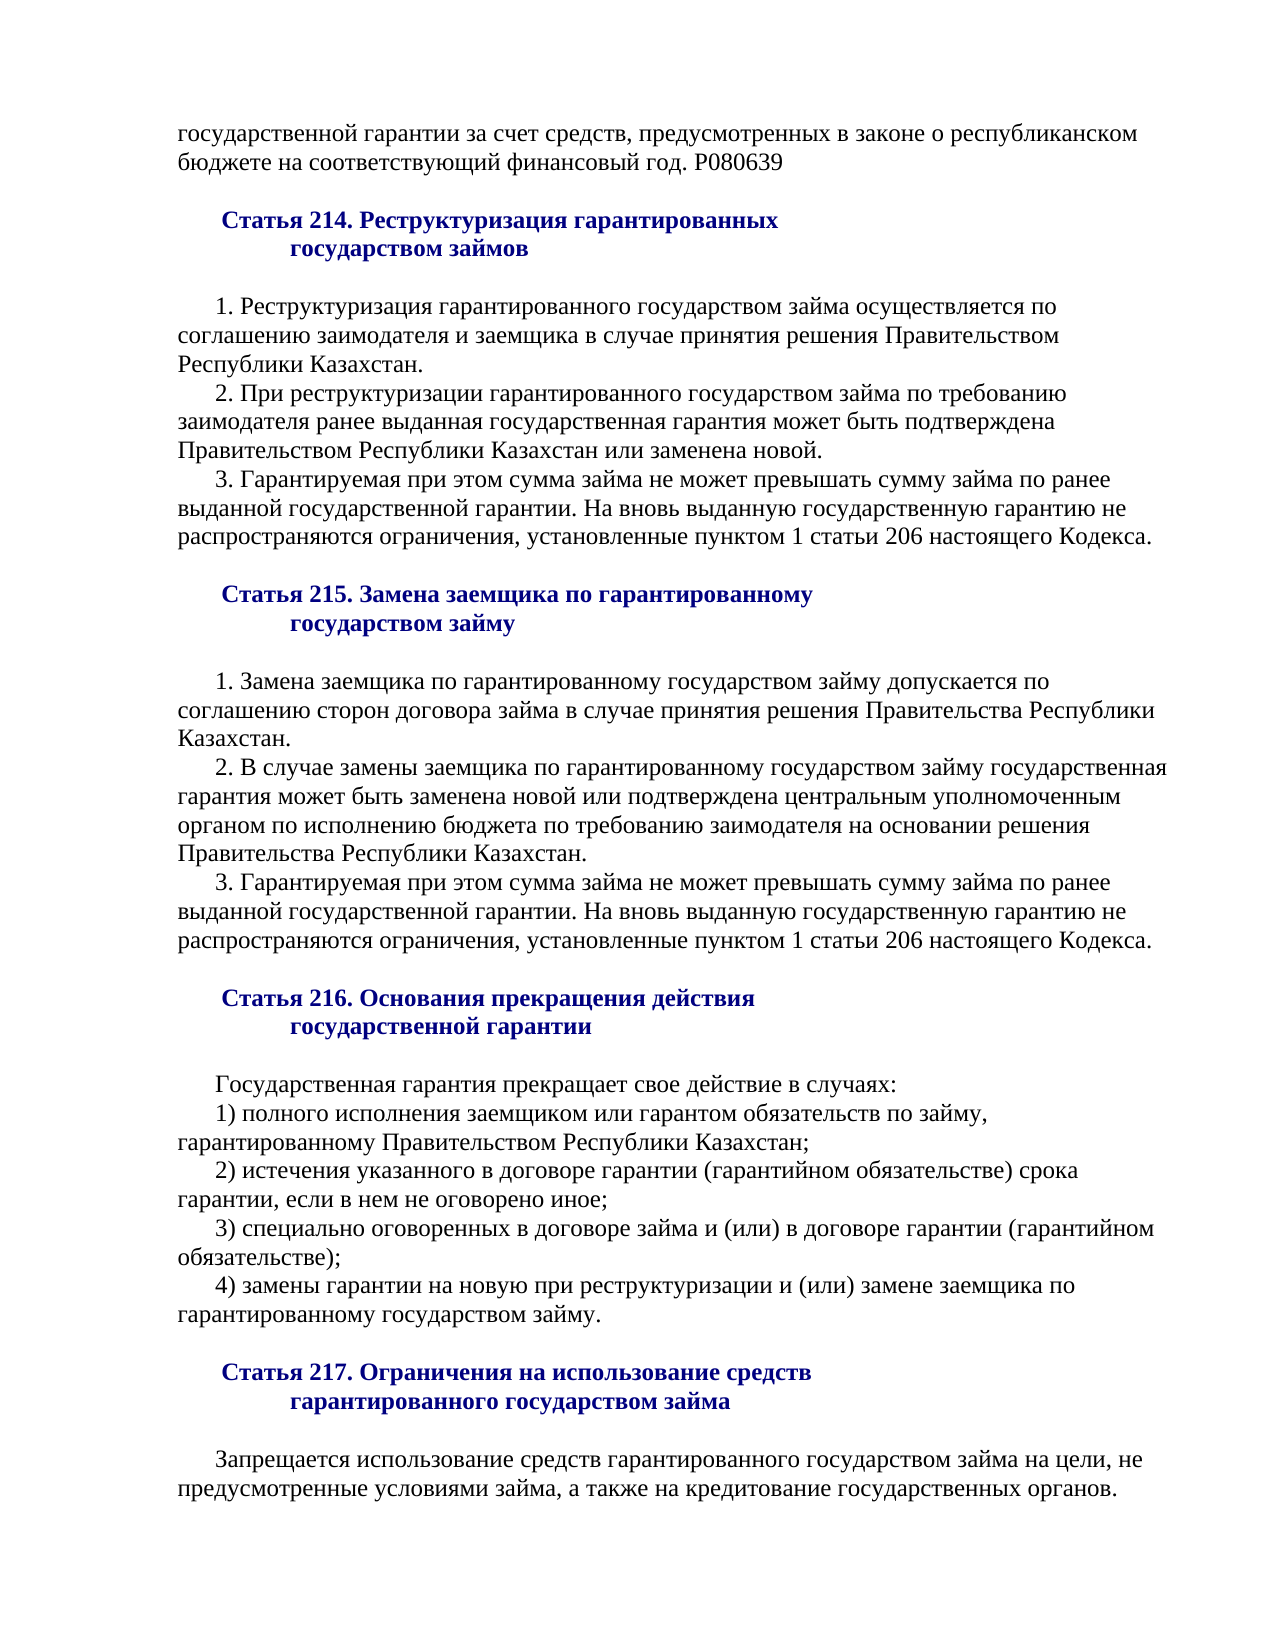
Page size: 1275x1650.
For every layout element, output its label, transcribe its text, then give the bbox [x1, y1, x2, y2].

text 1. Реструктуризация гарантированного государством займа осуществляется по соглашению заимодателя и заемщика в случае принятия решения Правительством Республики Казахстан. 2. При реструктуризации гарантированного государством займа по требованию заимодателя ранее выданная государственная гарантия может быть подтверждена Правительством Республики Казахстан или заменена новой. 3. Гарантируемая при этом сумма займа не может превышать сумму займа по ранее выданной государственной гарантии. На вновь выданную государственную гарантию не распространяются ограничения, установленные пунктом 1 статьи 206 настоящего Кодекса. [177, 291, 1186, 550]
text Статья 214. Реструктуризация гарантированных государством займов [177, 205, 1186, 262]
text Статья 217. Ограничения на использование средств гарантированного государством займа [177, 1357, 1186, 1415]
text Статья 216. Основания прекращения действия государственной гарантии [177, 983, 1186, 1040]
text 1. Замена заемщика по гарантированному государством займу допускается по соглашению сторон договора займа в случае принятия решения Правительства Республики Казахстан. 2. В случае замены заемщика по гарантированному государством займу государственная гарантия может быть заменена новой или подтверждена центральным уполномоченным органом по исполнению бюджета по требованию заимодателя на основании решения Правительства Республики Казахстан. 3. Гарантируемая при этом сумма займа не может превышать сумму займа по ранее выданной государственной гарантии. На вновь выданную государственную гарантию не распространяются ограничения, установленные пунктом 1 статьи 206 настоящего Кодекса. [177, 666, 1186, 953]
text Статья 215. Замена заемщика по гарантированному государством займу [177, 579, 1186, 637]
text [177, 1444, 1186, 1501]
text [177, 118, 1186, 176]
text Государственная гарантия прекращает свое действие в случаях: 1) полного исполнения заемщиком или гарантом обязательств по займу, гарантированному Правительством Республики Казахстан; 2) истечения указанного в договоре гарантии (гарантийном обязательстве) срока гарантии, если в нем не оговорено иное; 3) специально оговоренных в договоре займа и (или) в договоре гарантии (гарантийном обязательстве); 4) замены гарантии на новую при реструктуризации и (или) замене заемщика по гарантированному государством займу. [177, 1069, 1186, 1328]
